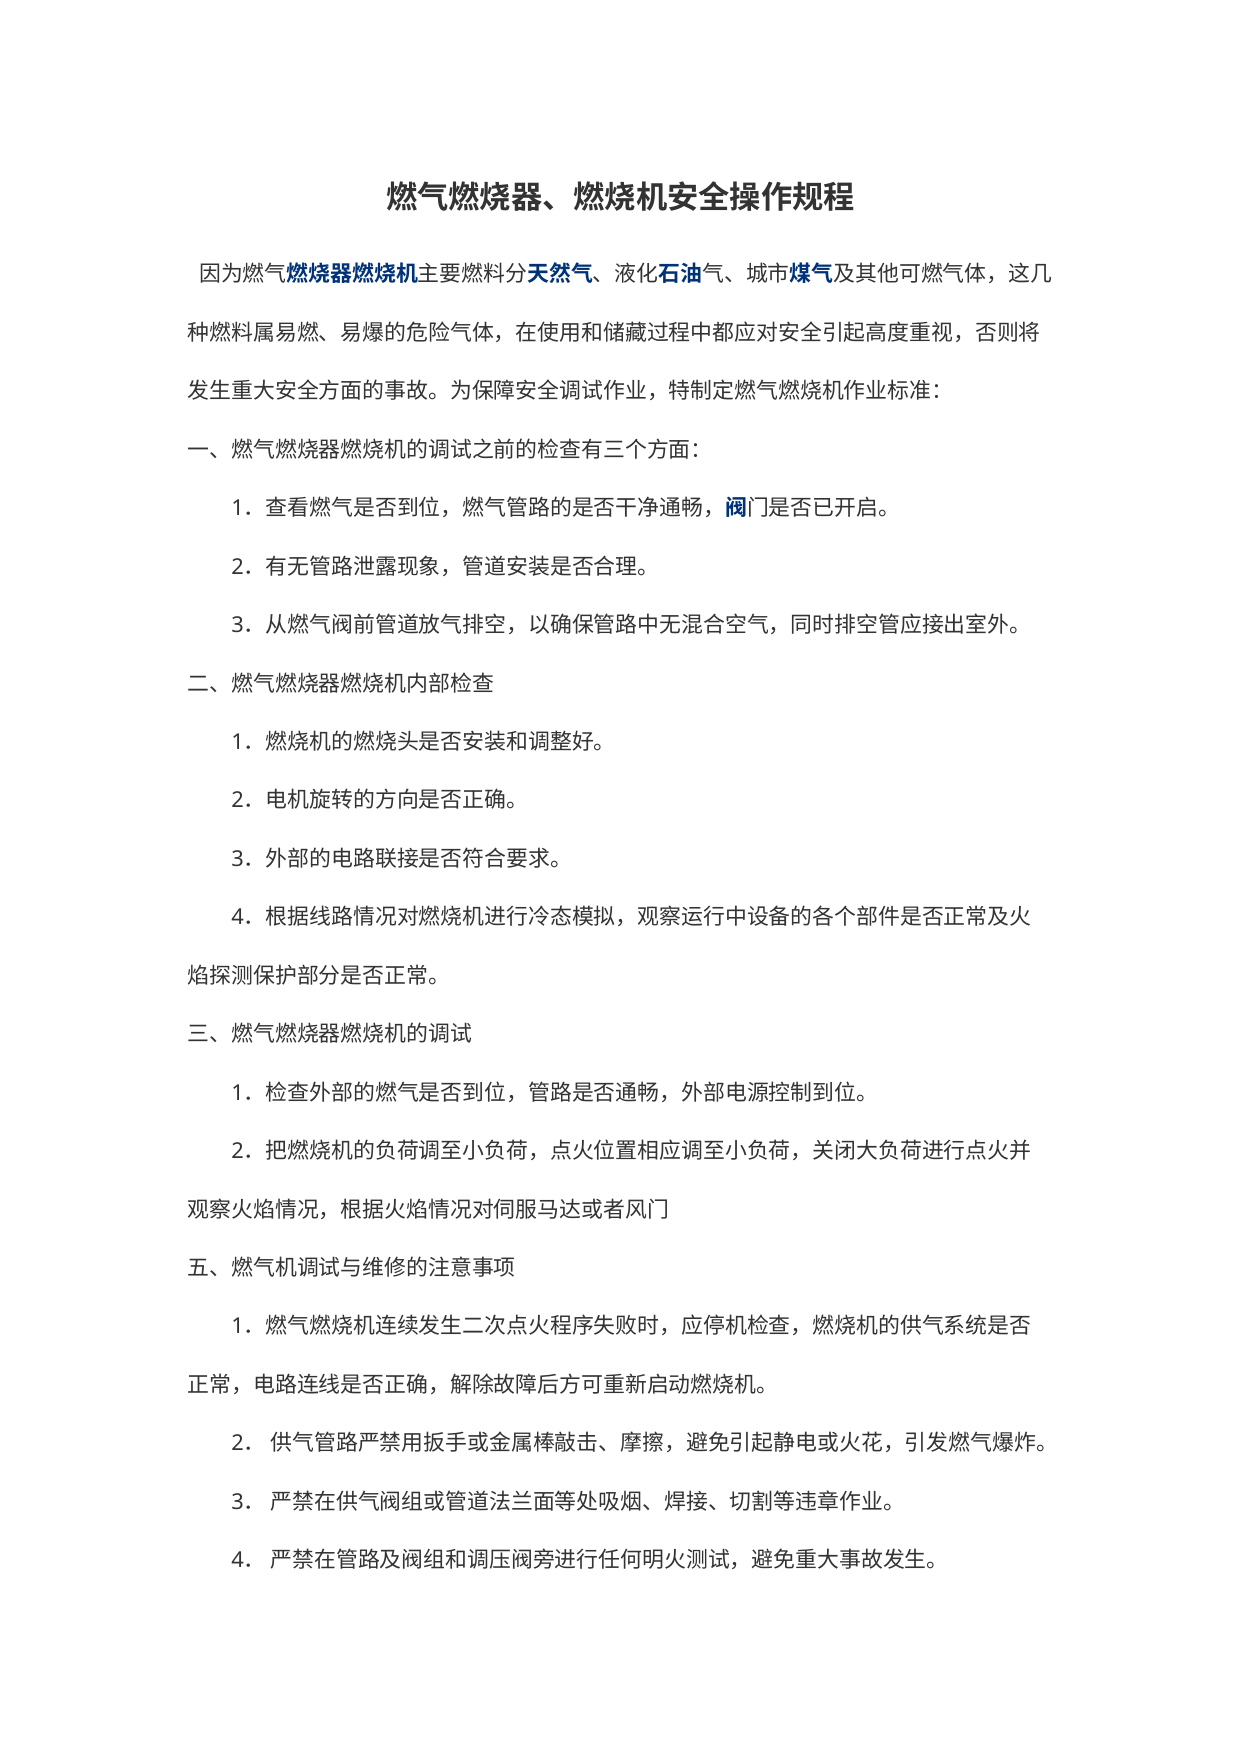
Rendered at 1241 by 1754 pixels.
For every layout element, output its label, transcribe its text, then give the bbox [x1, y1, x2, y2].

text 燃气燃烧器、燃烧机安全操作规程 [187, 162, 1053, 227]
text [187, 256, 1053, 1574]
